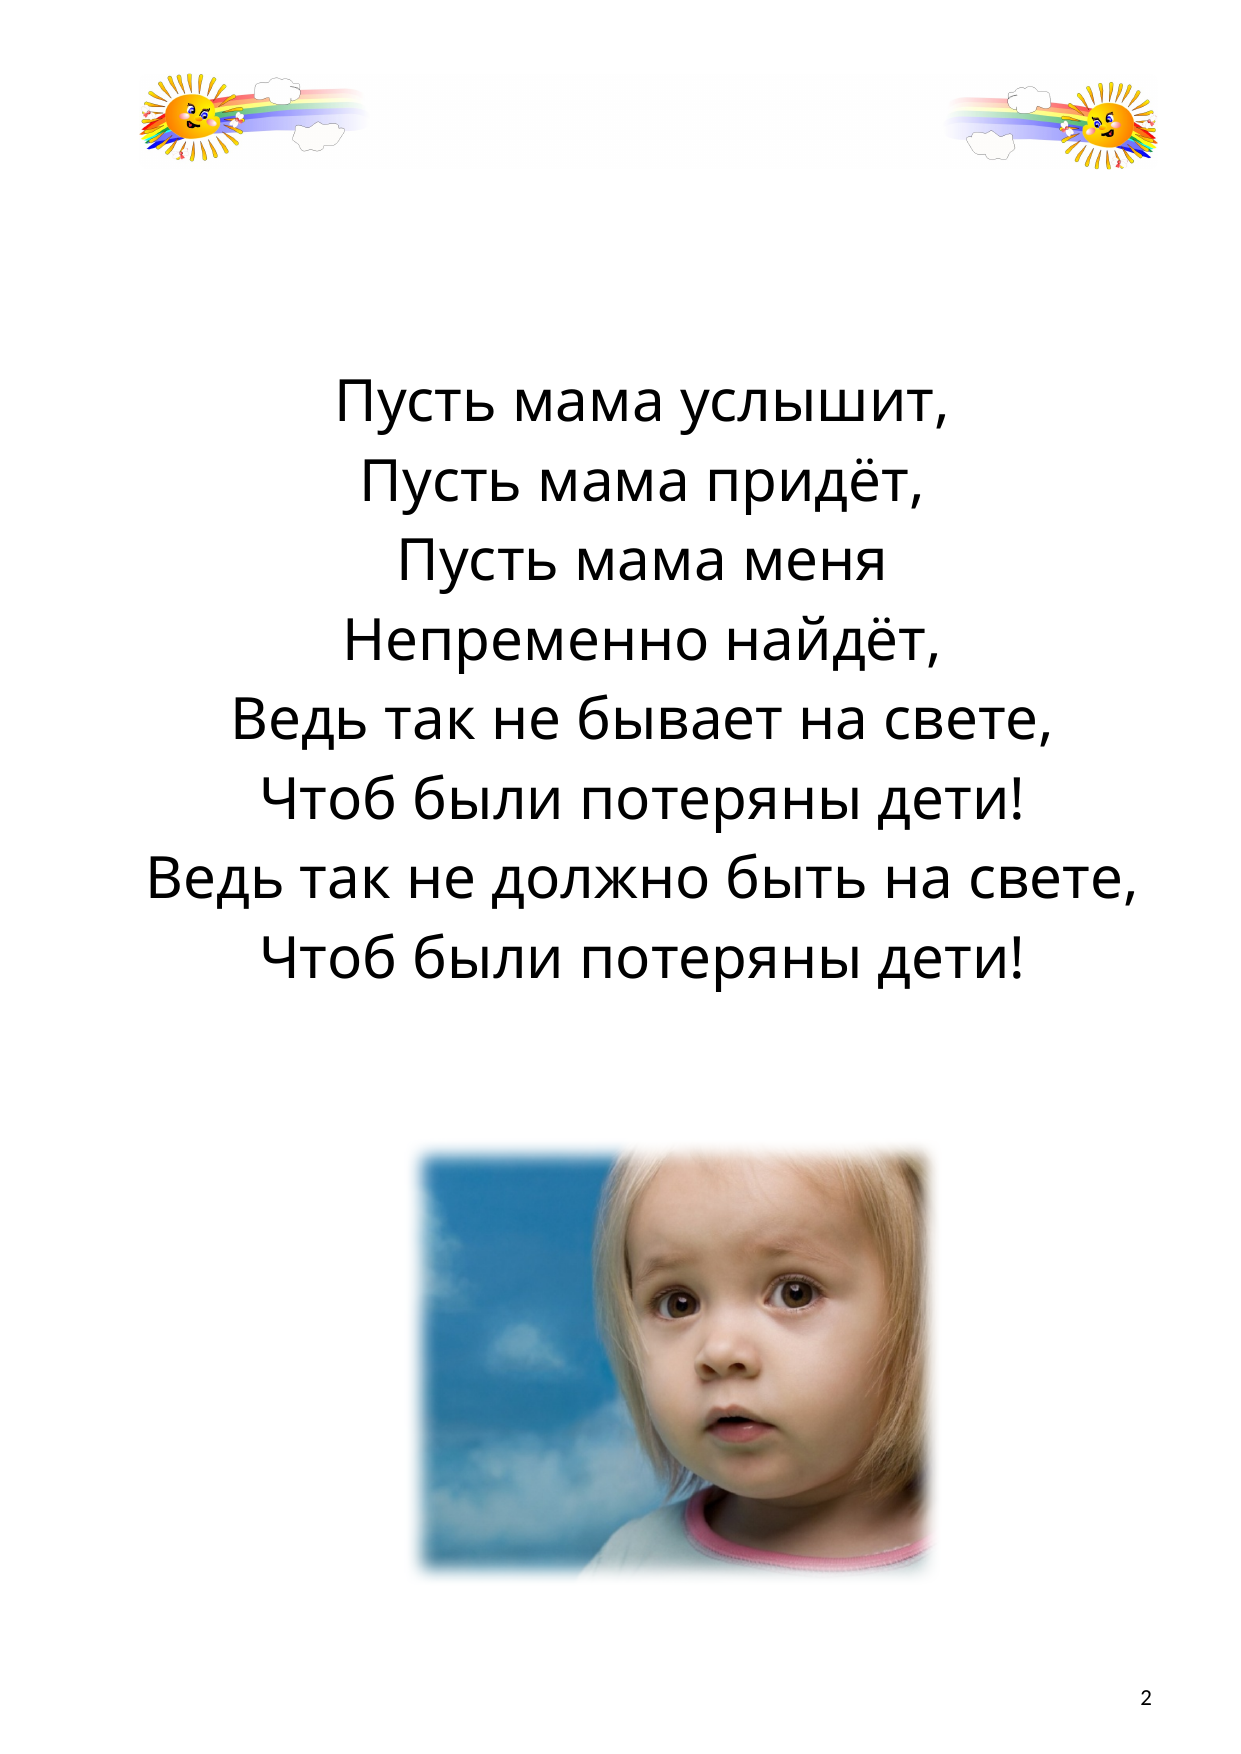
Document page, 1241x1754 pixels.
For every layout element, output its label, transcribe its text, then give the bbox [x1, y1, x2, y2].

text Чтоб были потеряны дети! [133, 916, 1152, 995]
text Пусть мама услышит, [133, 359, 1152, 439]
picture [434, 1168, 913, 1557]
picture [139, 73, 1158, 170]
text Непременно найдёт, [133, 598, 1152, 677]
text Пусть мама придёт, [133, 439, 1152, 518]
text Ведь так не бывает на свете, [133, 677, 1152, 757]
text Ведь так не должно быть на свете, [133, 836, 1152, 916]
text Чтоб были потеряны дети! [133, 757, 1152, 836]
text Пусть мама меня [133, 518, 1152, 598]
